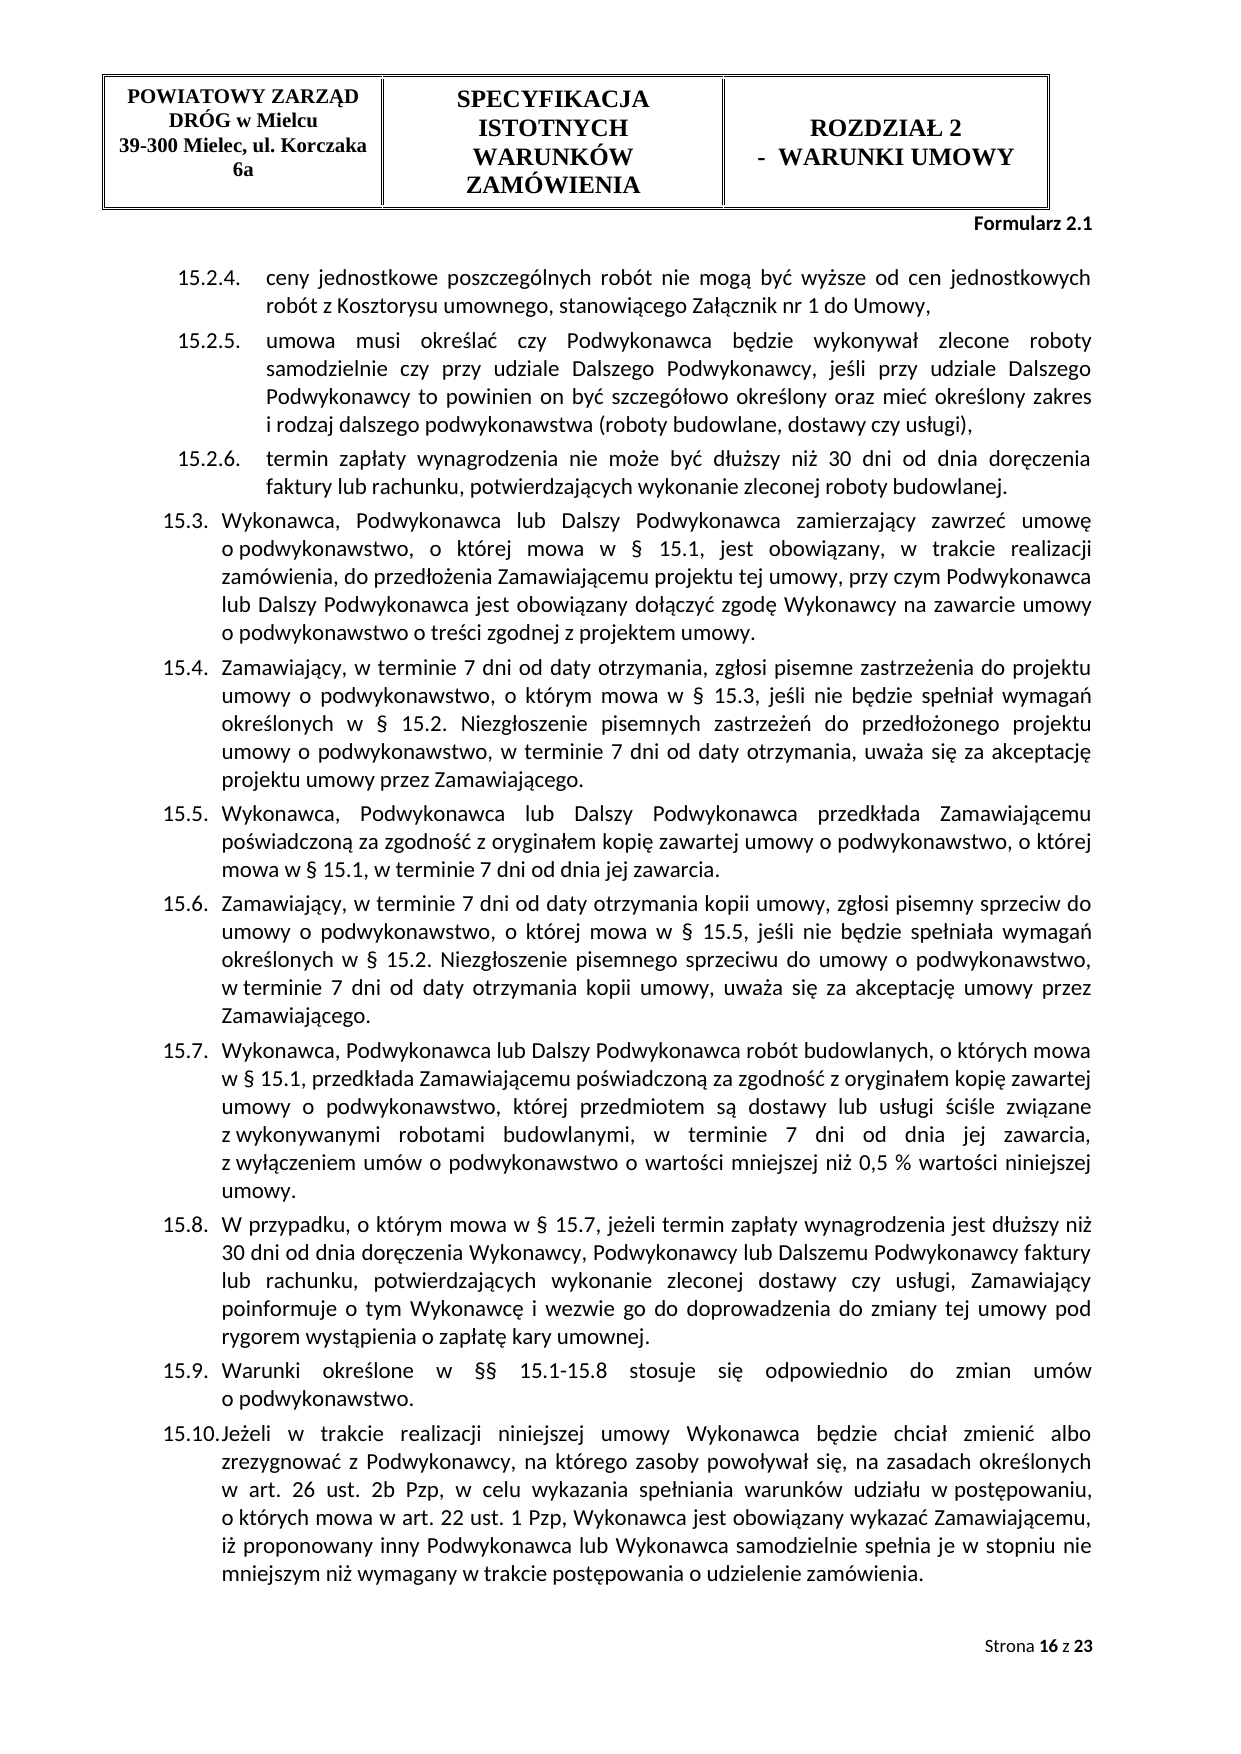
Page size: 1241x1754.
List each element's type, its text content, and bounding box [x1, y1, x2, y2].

subtitle Wykonawca, Podwykonawca lub Dalszy Podwykonawca zamierzający zawrzeć umowę o podwykonawstwo, o której mowa w § 15.1, jest obowiązany, w trakcie realizacji zamówienia, do przedłożenia Zamawiającemu projektu tej umowy, przy czym Podwykonawca lub Dalszy Podwykonawca jest obowiązany dołączyć zgodę Wykonawcy na zawarcie umowy o podwykonawstwo o treści zgodnej z projektem umowy. [162, 506, 1093, 646]
subtitle W przypadku, o którym mowa w § 15.7, jeżeli termin zapłaty wynagrodzenia jest dłuższy niż 30 dni od dnia doręczenia Wykonawcy, Podwykonawcy lub Dalszemu Podwykonawcy faktury lub rachunku, potwierdzających wykonanie zleconej dostawy czy usługi, Zamawiający poinformuje o tym Wykonawcę i wezwie go do doprowadzenia do zmiany tej umowy pod rygorem wystąpienia o zapłatę kary umownej. [162, 1210, 1093, 1350]
subtitle Jeżeli w trakcie realizacji niniejszej umowy Wykonawca będzie chciał zmienić albo zrezygnować z Podwykonawcy, na którego zasoby powoływał się, na zasadach określonych w art. 26 ust. 2b Pzp, w celu wykazania spełniania warunków udziału w postępowaniu, o których mowa w art. 22 ust. 1 Pzp, Wykonawca jest obowiązany wykazać Zamawiającemu, iż proponowany inny Podwykonawca lub Wykonawca samodzielnie spełnia je w stopniu nie mniejszym niż wymagany w trakcie postępowania o udzielenie zamówienia. [162, 1419, 1093, 1587]
subtitle Zamawiający, w terminie 7 dni od daty otrzymania kopii umowy, zgłosi pisemny sprzeciw do umowy o podwykonawstwo, o której mowa w § 15.5, jeśli nie będzie spełniała wymagań określonych w § 15.2. Niezgłoszenie pisemnego sprzeciwu do umowy o podwykonawstwo, w terminie 7 dni od daty otrzymania kopii umowy, uważa się za akceptację umowy przez Zamawiającego. [162, 889, 1093, 1029]
subtitle Warunki określone w §§ 15.1-15.8 stosuje się odpowiednio do zmian umów o podwykonawstwo. [162, 1356, 1093, 1412]
subtitle termin zapłaty wynagrodzenia nie może być dłuższy niż 30 dni od dnia doręczenia faktury lub rachunku, potwierdzających wykonanie zleconej roboty budowlanej. [177, 444, 1093, 500]
subtitle Zamawiający, w terminie 7 dni od daty otrzymania, zgłosi pisemne zastrzeżenia do projektu umowy o podwykonawstwo, o którym mowa w § 15.3, jeśli nie będzie spełniał wymagań określonych w § 15.2. Niezgłoszenie pisemnych zastrzeżeń do przedłożonego projektu umowy o podwykonawstwo, w terminie 7 dni od daty otrzymania, uważa się za akceptację projektu umowy przez Zamawiającego. [162, 653, 1093, 793]
subtitle umowa musi określać czy Podwykonawca będzie wykonywał zlecone roboty samodzielnie czy przy udziale Dalszego Podwykonawcy, jeśli przy udziale Dalszego Podwykonawcy to powinien on być szczegółowo określony oraz mieć określony zakres i rodzaj dalszego podwykonawstwa (roboty budowlane, dostawy czy usługi), [177, 326, 1093, 438]
subtitle Wykonawca, Podwykonawca lub Dalszy Podwykonawca przedkłada Zamawiającemu poświadczoną za zgodność z oryginałem kopię zawartej umowy o podwykonawstwo, o której mowa w § 15.1, w terminie 7 dni od dnia jej zawarcia. [162, 799, 1093, 883]
subtitle Wykonawca, Podwykonawca lub Dalszy Podwykonawca robót budowlanych, o których mowa w § 15.1, przedkłada Zamawiającemu poświadczoną za zgodność z oryginałem kopię zawartej umowy o podwykonawstwo, której przedmiotem są dostawy lub usługi ściśle związane z wykonywanymi robotami budowlanymi, w terminie 7 dni od dnia jej zawarcia, z wyłączeniem umów o podwykonawstwo o wartości mniejszej niż 0,5 % wartości niniejszej umowy. [162, 1036, 1093, 1204]
subtitle ceny jednostkowe poszczególnych robót nie mogą być wyższe od cen jednostkowych robót z Kosztorysu umownego, stanowiącego Załącznik nr 1 do Umowy, [177, 263, 1093, 319]
